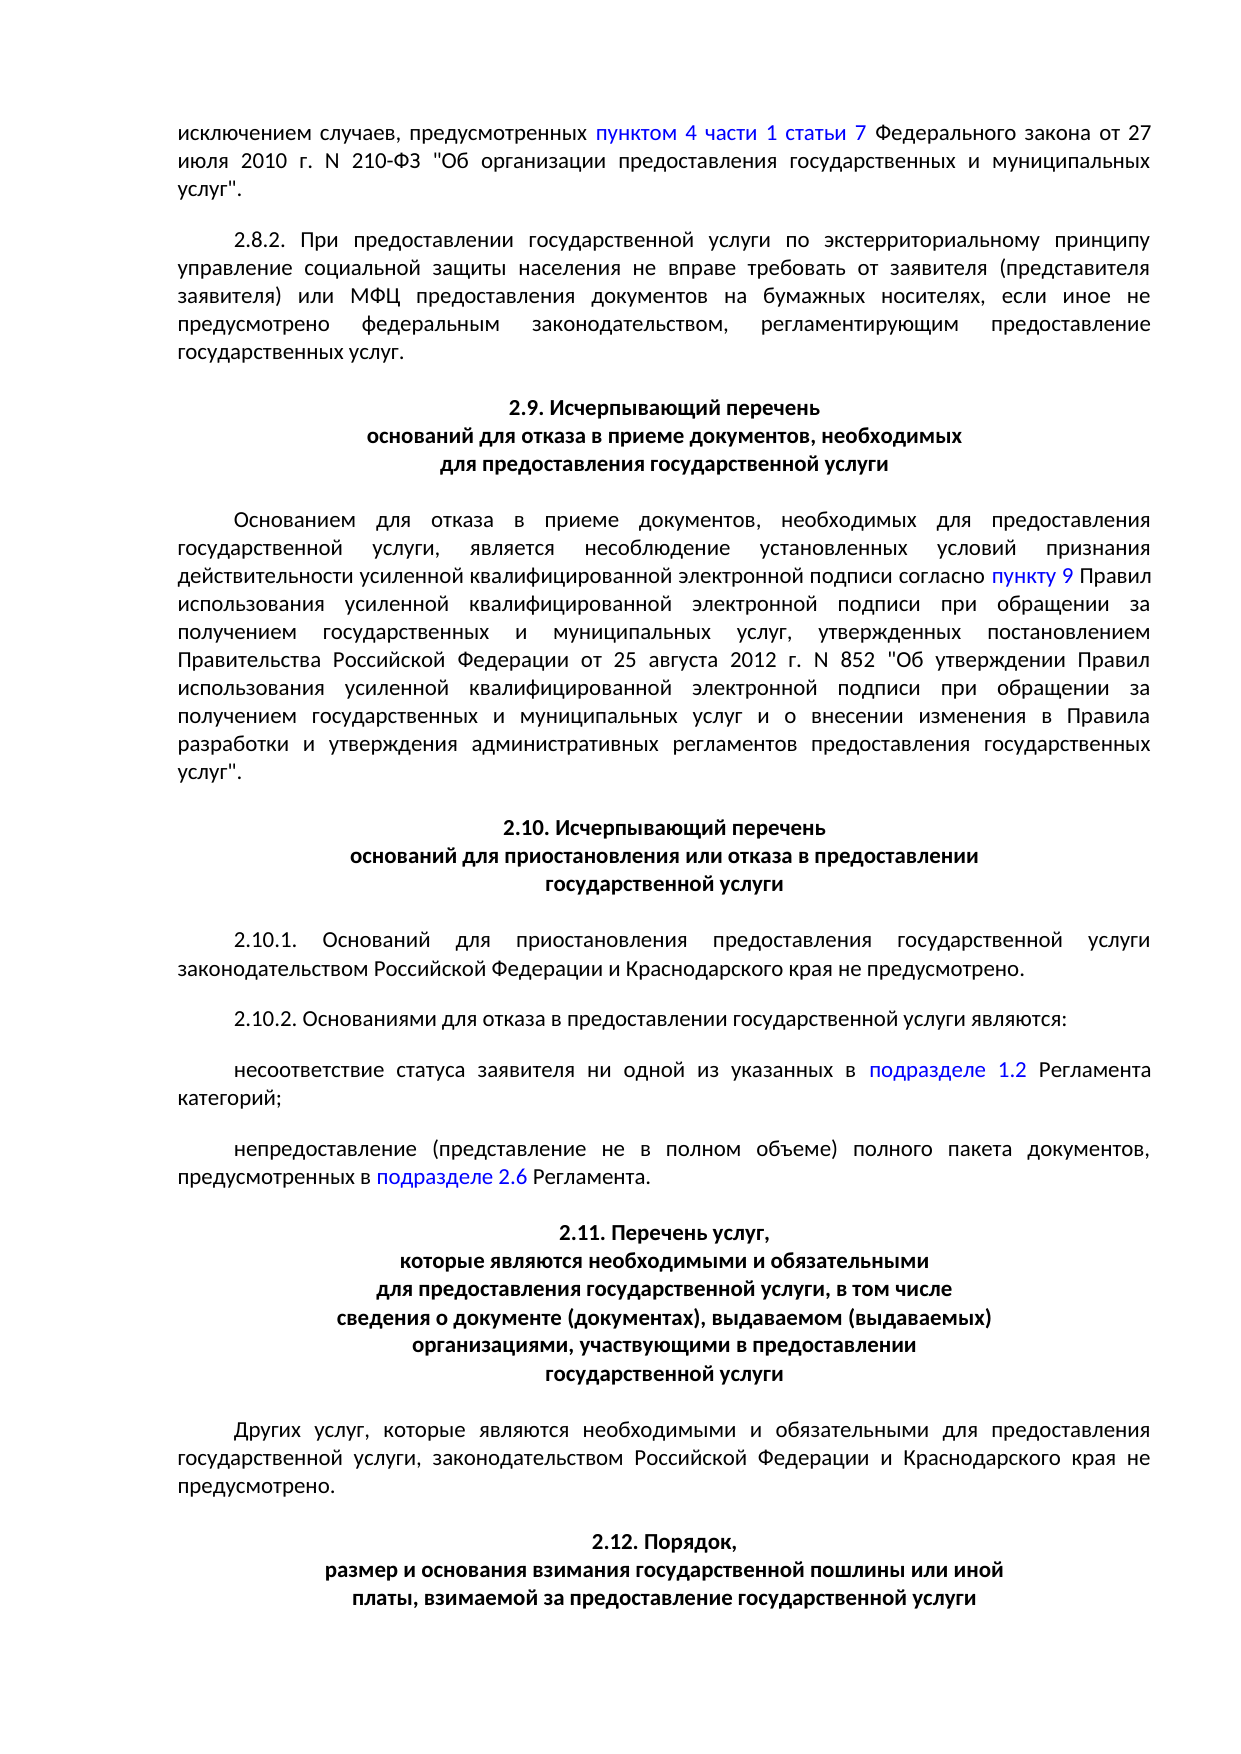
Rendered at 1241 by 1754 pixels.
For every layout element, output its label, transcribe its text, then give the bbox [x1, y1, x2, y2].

title организациями, участвующими в предоставлении [177, 1331, 1152, 1359]
title оснований для отказа в приеме документов, необходимых [177, 421, 1152, 449]
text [177, 118, 1152, 202]
title которые являются необходимыми и обязательными [177, 1247, 1152, 1274]
title 2.11. Перечень услуг, [177, 1218, 1152, 1247]
text 2.10.2. Основаниями для отказа в предоставлении государственной услуги являются: [177, 1004, 1152, 1033]
title для предоставления государственной услуги [177, 449, 1152, 477]
title размер и основания взимания государственной пошлины или иной [177, 1555, 1152, 1583]
text непредоставление (представление не в полном объеме) полного пакета документов, предусмотренных в подразделе 2.6 Регламента. [177, 1134, 1152, 1191]
title государственной услуги [177, 1359, 1152, 1387]
text Основанием для отказа в приеме документов, необходимых для предоставления государственной услуги, является несоблюдение установленных условий признания действительности усиленной квалифицированной электронной подписи согласно пункту 9 Правил использования усиленной квалифицированной электронной подписи при обращении за получением государственных и муниципальных услуг, утвержденных постановлением Правительства Российской Федерации от 25 августа 2012 г. N 852 "Об утверждении Правил использования усиленной квалифицированной электронной подписи при обращении за получением государственных и муниципальных услуг и о внесении изменения в Правила разработки и утверждения административных регламентов предоставления государственных услуг". [177, 505, 1152, 786]
text несоответствие статуса заявителя ни одной из указанных в подразделе 1.2 Регламента категорий; [177, 1056, 1152, 1112]
title 2.9. Исчерпывающий перечень [177, 393, 1152, 421]
title для предоставления государственной услуги, в том числе [177, 1274, 1152, 1303]
title государственной услуги [177, 869, 1152, 898]
text Других услуг, которые являются необходимыми и обязательными для предоставления государственной услуги, законодательством Российской Федерации и Краснодарского края не предусмотрено. [177, 1415, 1152, 1499]
title 2.10. Исчерпывающий перечень [177, 813, 1152, 842]
title платы, взимаемой за предоставление государственной услуги [177, 1583, 1152, 1611]
title 2.12. Порядок, [177, 1527, 1152, 1555]
title сведения о документе (документах), выдаваемом (выдаваемых) [177, 1303, 1152, 1331]
text 2.10.1. Оснований для приостановления предоставления государственной услуги законодательством Российской Федерации и Краснодарского края не предусмотрено. [177, 926, 1152, 982]
title оснований для приостановления или отказа в предоставлении [177, 842, 1152, 869]
text 2.8.2. При предоставлении государственной услуги по экстерриториальному принципу управление социальной защиты населения не вправе требовать от заявителя (представителя заявителя) или МФЦ предоставления документов на бумажных носителях, если иное не предусмотрено федеральным законодательством, регламентирующим предоставление государственных услуг. [177, 225, 1152, 365]
